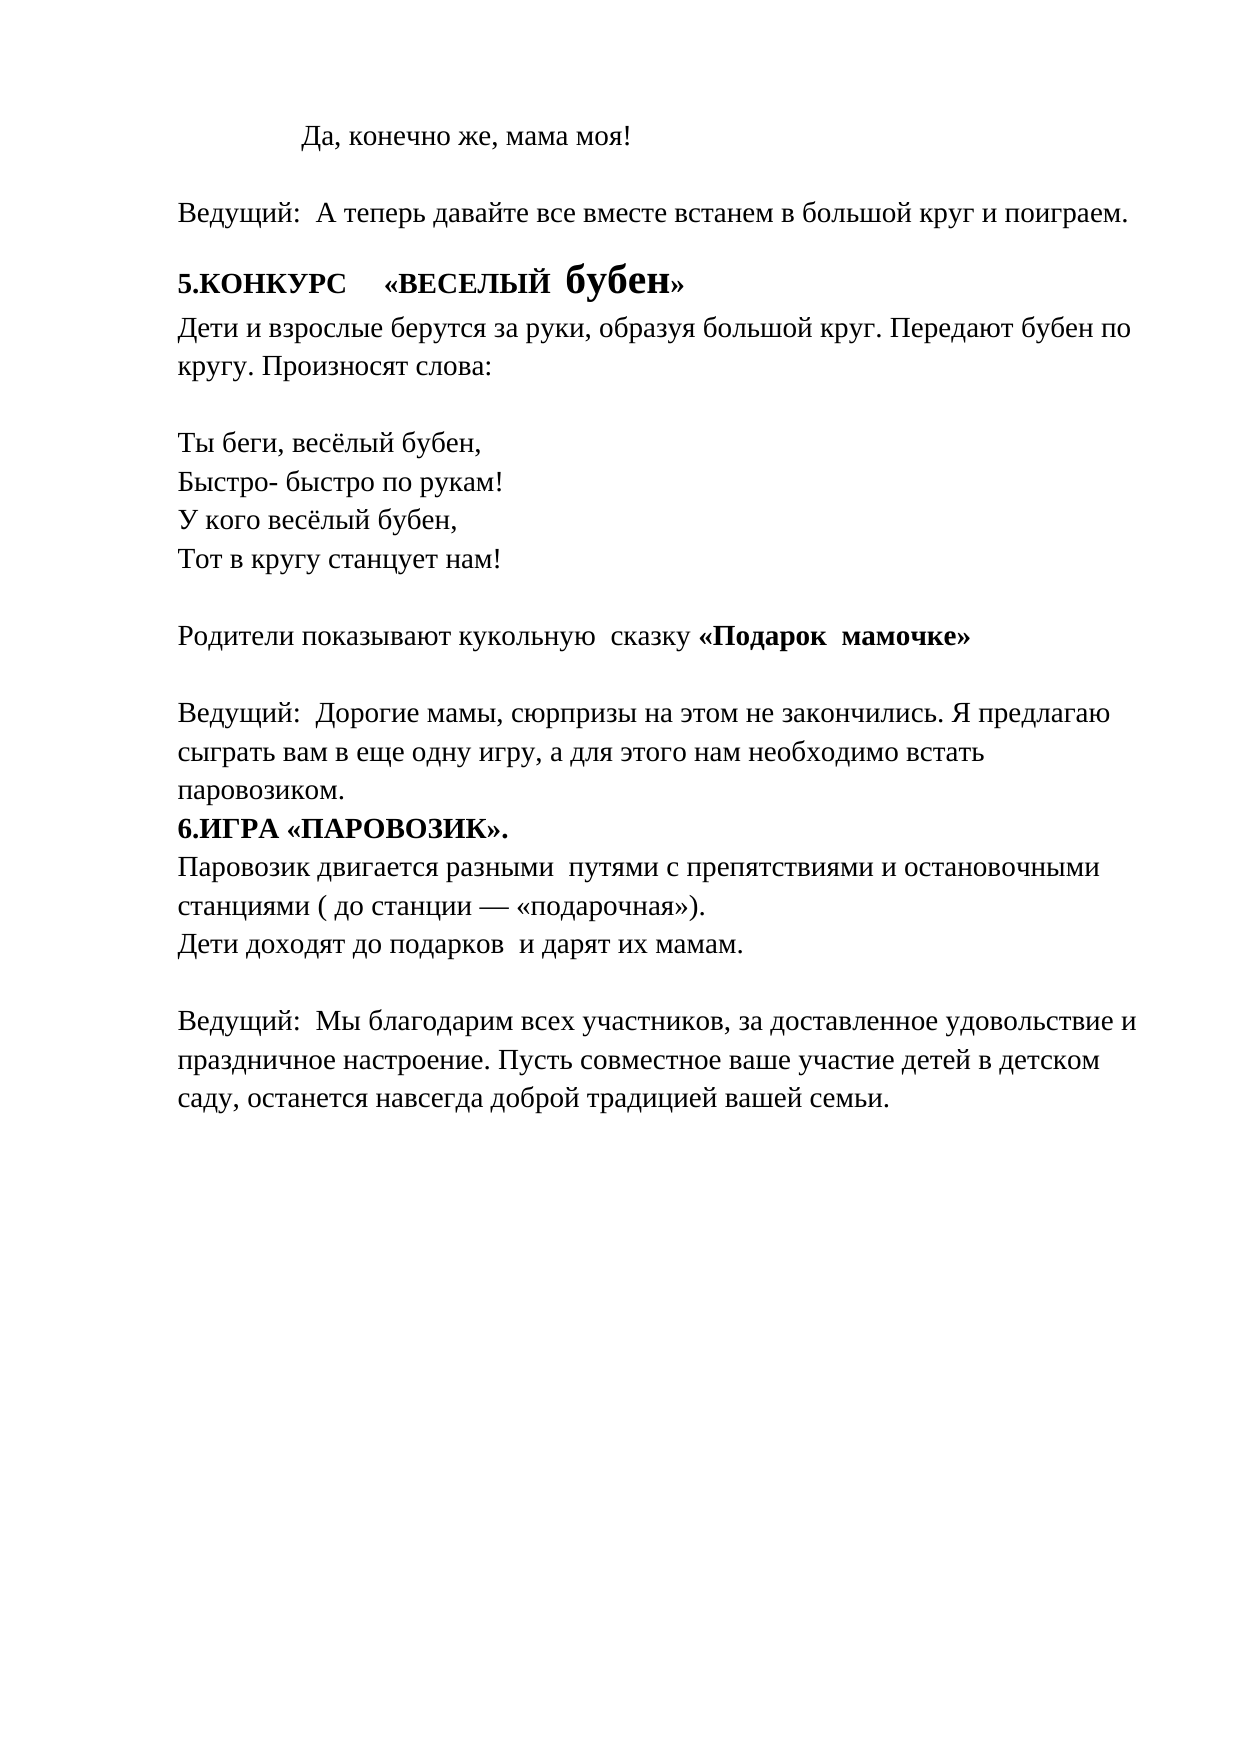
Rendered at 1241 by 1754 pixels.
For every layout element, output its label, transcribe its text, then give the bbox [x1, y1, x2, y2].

text Ведущий: Дорогие мамы, сюрпризы на этом не закончились. Я предлагаю сыграть вам в еще одну игру, а для этого нам необходимо встать паровозиком. [177, 695, 1152, 806]
text Ведущий: А теперь давайте все вместе встанем в большой круг и поиграем. [177, 195, 1152, 229]
text Родители показывают кукольную сказку «Подарок мамочке» [177, 618, 1152, 652]
text Дети доходят до подарков и дарят их мамам. [177, 926, 1152, 960]
text Ведущий: Мы благодарим всех участников, за доставленное удовольствие и праздничное настроение. Пусть совместное ваше участие детей в детском саду, останется навсегда доброй традицией вашей семьи. [177, 1003, 1152, 1114]
text Дети и взрослые берутся за руки, образуя большой круг. Передают бубен по кругу. Произносят слова: Ты беги, весёлый бубен, Быстро- быстро по рукам! У кого весёлый бубен, Тот в кругу станцует нам! [177, 310, 1152, 574]
text Паровозик двигается разными путями с препятствиями и остановочными станциями ( до станции — «подарочная»). [177, 849, 1152, 921]
text 6.ИГРА «ПАРОВОЗИК». [177, 811, 1152, 844]
text Да, конечно же, мама моя! [177, 118, 1152, 152]
text 5.КОНКУРС «ВЕСЕЛЫЙ бубен» [177, 254, 1152, 302]
